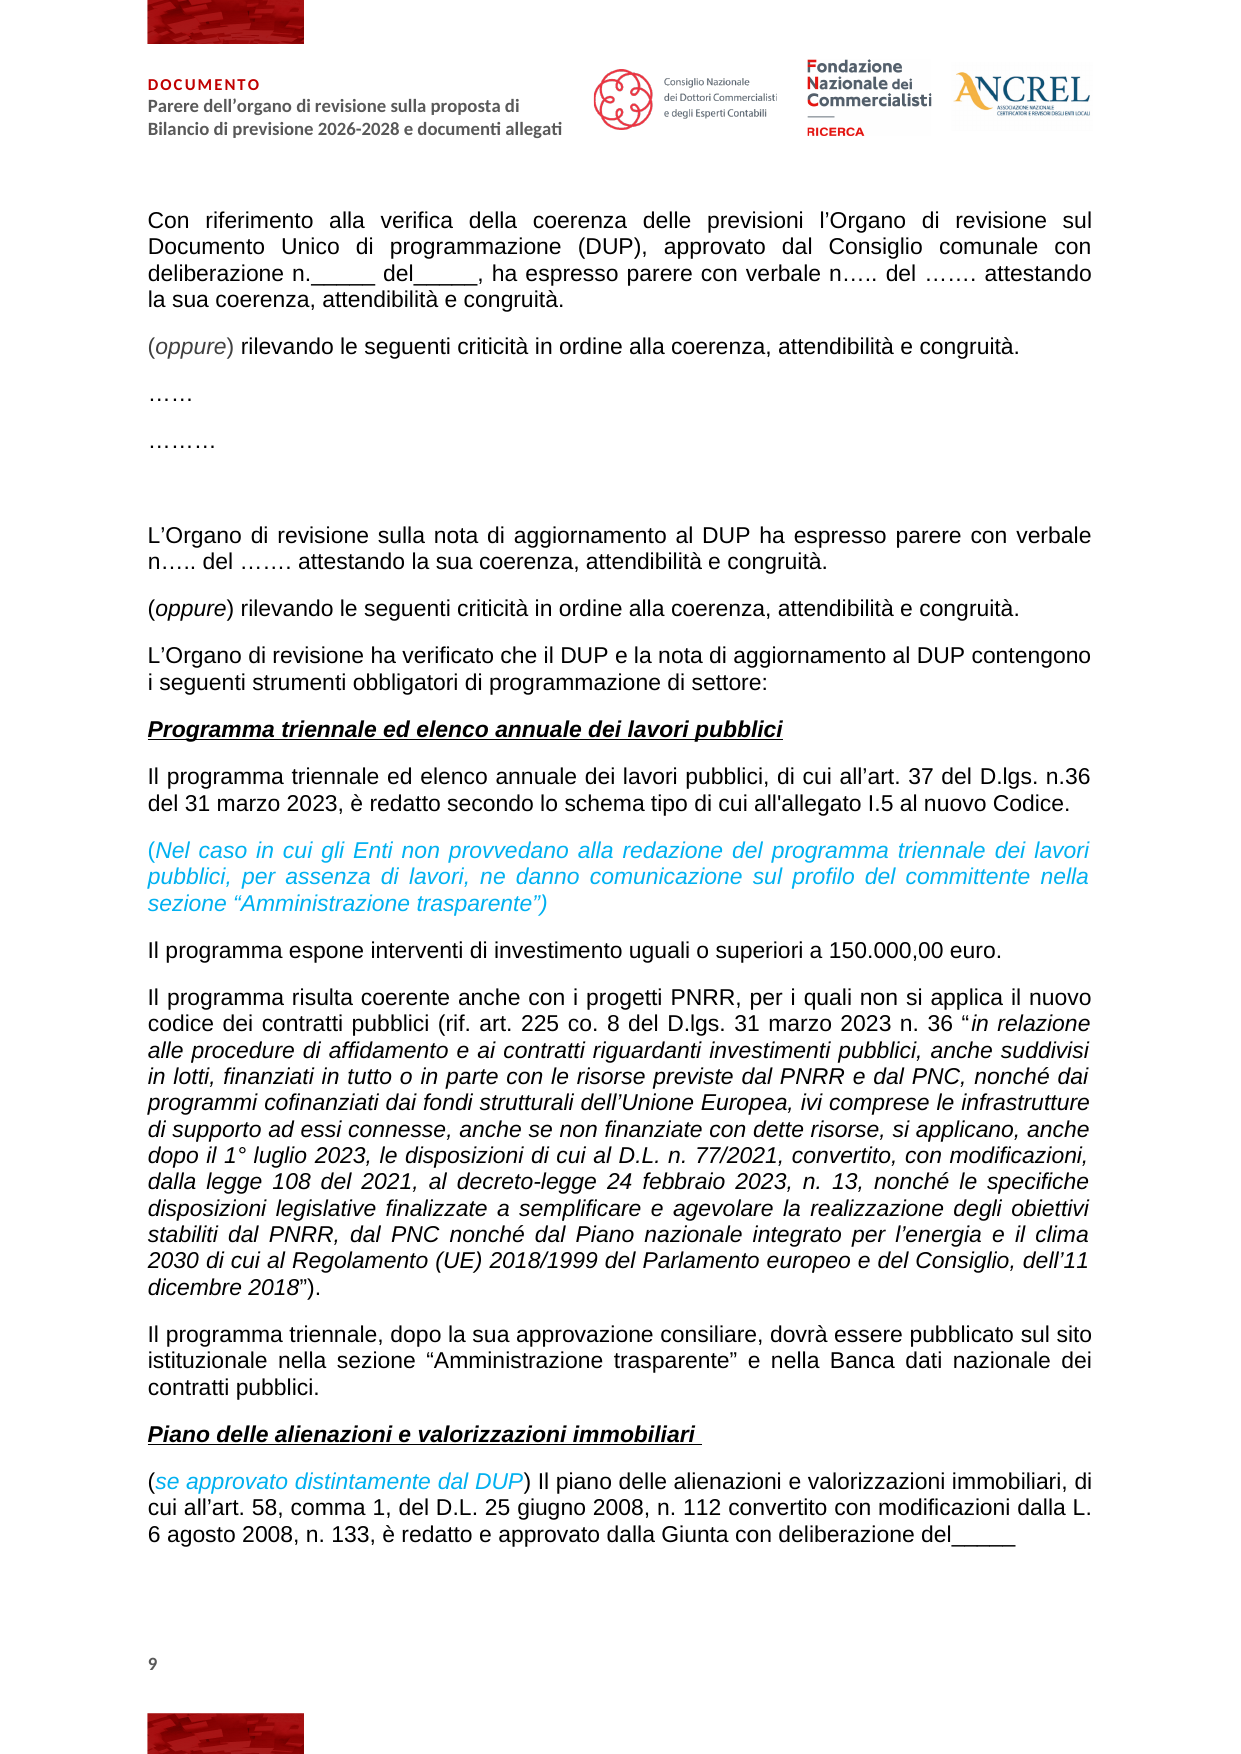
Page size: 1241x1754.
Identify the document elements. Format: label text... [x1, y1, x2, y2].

picture [593, 69, 777, 130]
text ……… [148, 427, 1092, 454]
picture [807, 59, 932, 136]
text L’Organo di revisione ha verificato che il DUP e la nota di aggiornamento al DUP contengono i seguenti strumenti obbligatori di programmazione di settore: [147, 642, 1092, 695]
text Il programma triennale, dopo la sua approvazione consiliare, dovrà essere pubblicato sul sito istituzionale nella sezione “Amministrazione trasparente” e nella Banca dati nazionale dei contratti pubblici. [147, 1321, 1092, 1400]
text Il programma espone interventi di investimento uguali o superiori a 150.000,00 euro. [147, 937, 1092, 963]
picture [148, 0, 304, 44]
text …… [148, 380, 1092, 407]
text (Nel caso in cui gli Enti non provvedano alla redazione del programma triennale dei lavori pubblici, per assenza di lavori, ne danno comunicazione sul profilo del committente nella sezione “Amministrazione trasparente”) [147, 837, 1092, 916]
text Il programma triennale ed elenco annuale dei lavori pubblici, di cui all’art. 37 del D.lgs. n.36 del 31 marzo 2023, è redatto secondo lo schema tipo di cui all'allegato I.5 al nuovo Codice. [147, 763, 1092, 816]
text (se approvato distintamente dal DUP) Il piano delle alienazioni e valorizzazioni immobiliari, di cui all’art. 58, comma 1, del D.L. 25 giugno 2008, n. 112 convertito con modificazioni dalla L. 6 agosto 2008, n. 133, è redatto e approvato dalla Giunta con deliberazione del_____ [147, 1468, 1092, 1547]
text Piano delle alienazioni e valorizzazioni immobiliari [147, 1421, 1092, 1447]
picture [148, 1714, 304, 1754]
text L’Organo di revisione sulla nota di aggiornamento al DUP ha espresso parere con verbale n….. del ……. attestando la sua coerenza, attendibilità e congruità. [147, 522, 1092, 574]
text (oppure) rilevando le seguenti criticità in ordine alla coerenza, attendibilità e congruità. [147, 595, 1092, 622]
picture [951, 62, 1094, 131]
text Con riferimento alla verifica della coerenza delle previsioni l’Organo di revisione sul Documento Unico di programmazione (DUP), approvato dal Consiglio comunale con deliberazione n._____ del_____, ha espresso parere con verbale n….. del ……. attestando la sua coerenza, attendibilità e congruità. [147, 207, 1092, 312]
text Il programma risulta coerente anche con i progetti PNRR, per i quali non si applica il nuovo codice dei contratti pubblici (rif. art. 225 co. 8 del D.lgs. 31 marzo 2023 n. 36 “in relazione alle procedure di affidamento e ai contratti riguardanti investimenti pubblici, anche suddivisi in lotti, finanziati in tutto o in parte con le risorse previste dal PNRR e dal PNC, nonché dai programmi cofinanziati dai fondi strutturali dell’Unione Europea, ivi comprese le infrastrutture di supporto ad essi connesse, anche se non finanziate con dette risorse, si applicano, anche dopo il 1° luglio 2023, le disposizioni di cui al D.L. n. 77/2021, convertito, con modificazioni, dalla legge 108 del 2021, al decreto-legge 24 febbraio 2023, n. 13, nonché le specifiche disposizioni legislative finalizzate a semplificare e agevolare la realizzazione degli obiettivi stabiliti dal PNRR, dal PNC nonché dal Piano nazionale integrato per l’energia e il clima 2030 di cui al Regolamento (UE) 2018/1999 del Parlamento europeo e del Consiglio, dell’11 dicembre 2018”). [147, 984, 1092, 1300]
text Programma triennale ed elenco annuale dei lavori pubblici [147, 716, 1092, 742]
text (oppure) rilevando le seguenti criticità in ordine alla coerenza, attendibilità e congruità. [147, 333, 1092, 359]
